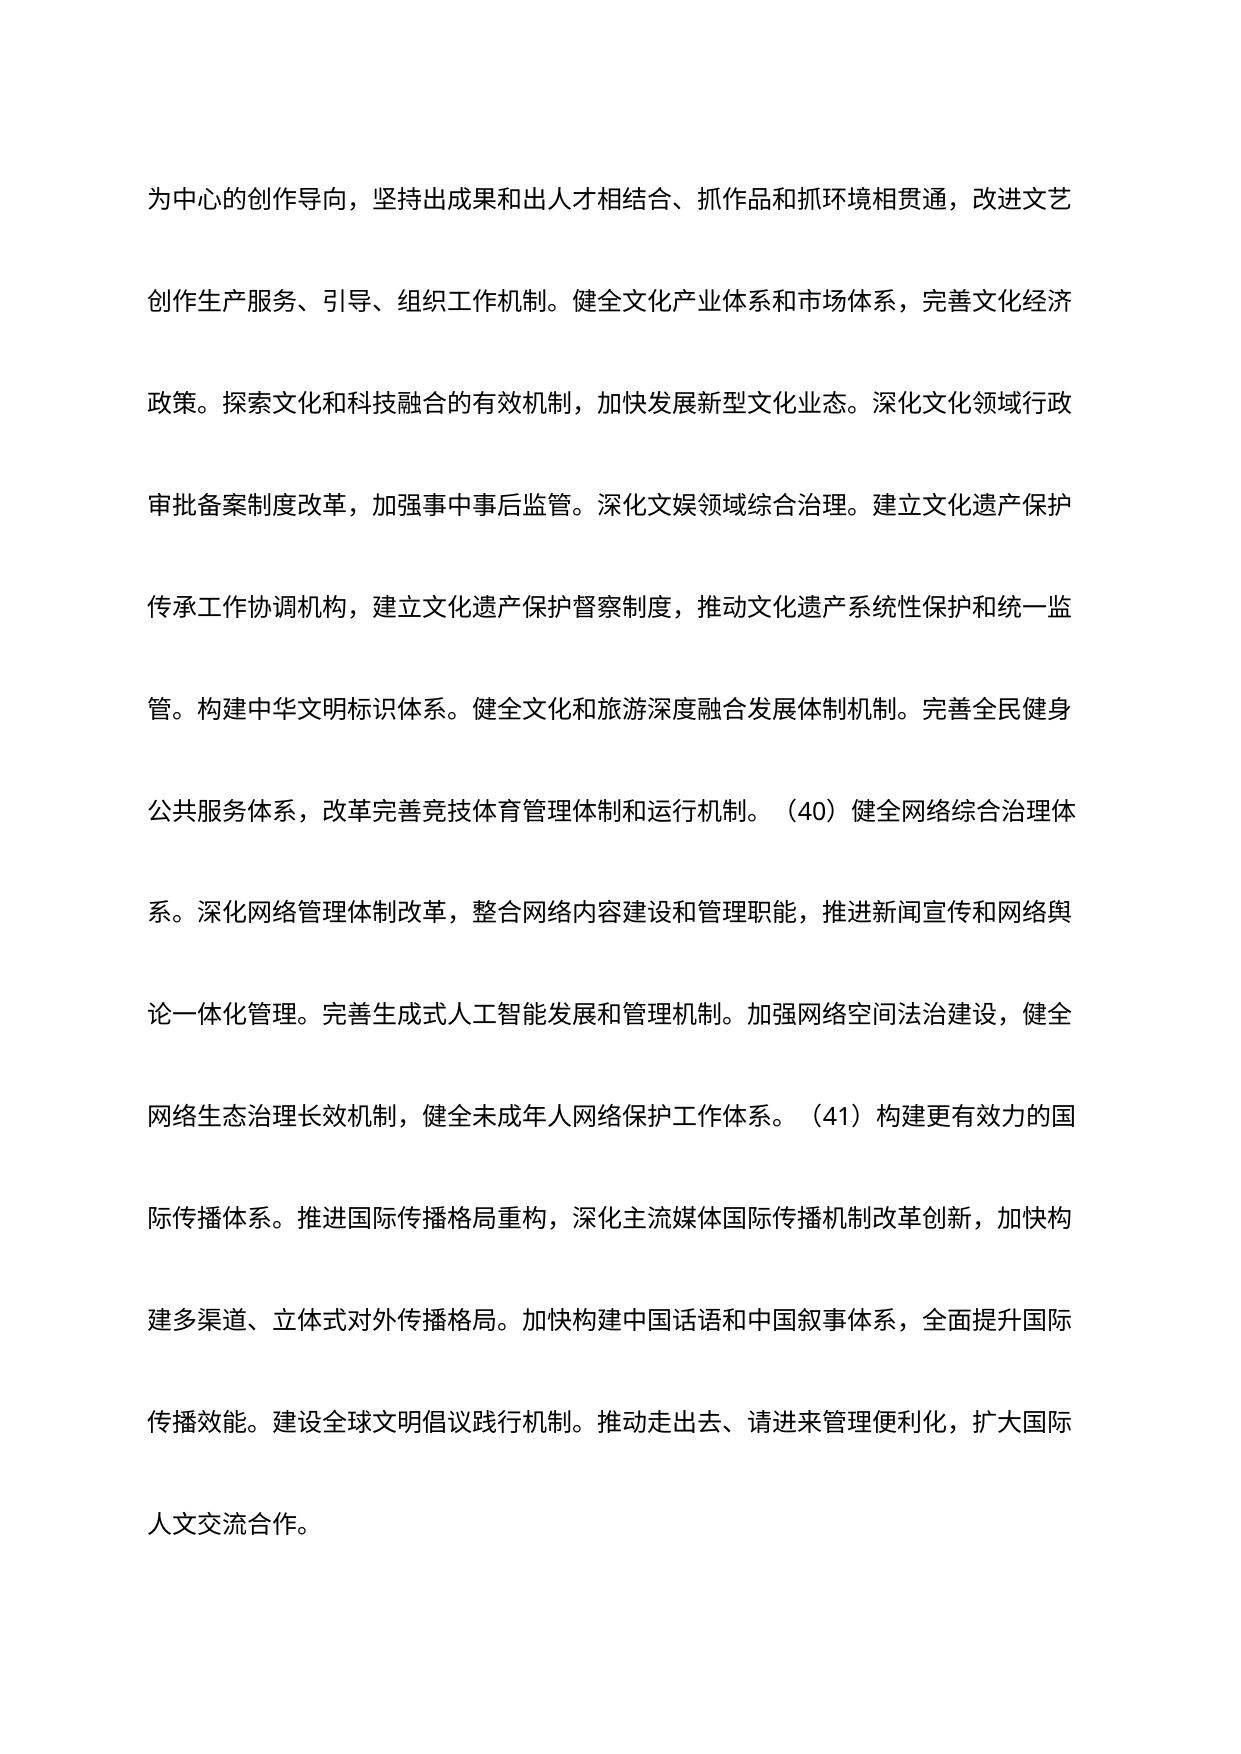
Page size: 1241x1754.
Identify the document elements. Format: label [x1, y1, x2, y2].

text [148, 164, 1092, 1556]
